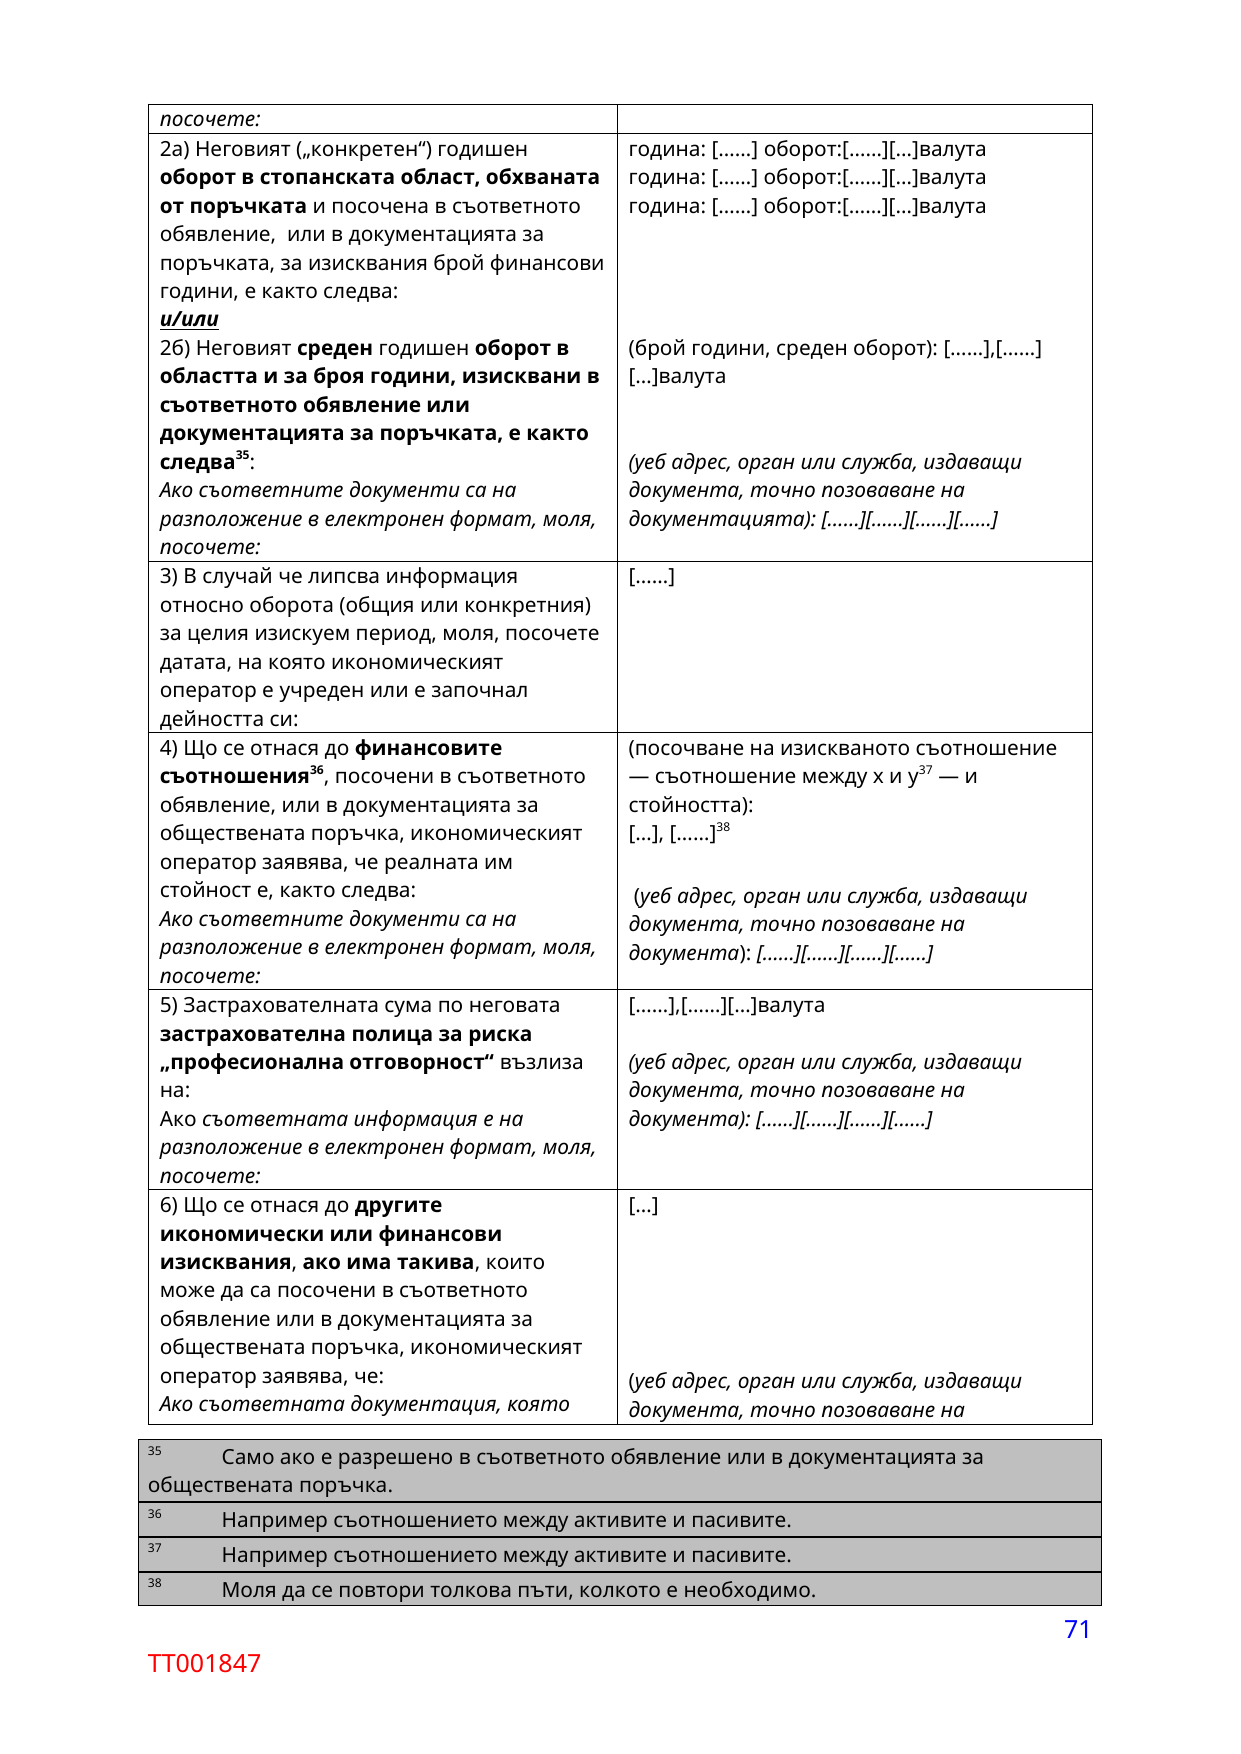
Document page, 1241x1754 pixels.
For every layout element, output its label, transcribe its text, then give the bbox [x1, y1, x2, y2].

table_cell (посочване на изискваното съотношение — съотношение между х и у — и стойността): […], [……] (уеб адрес, орган или служба, издаващи документа, точно позоваване на документа): [……][……][……][……] [618, 733, 1092, 989]
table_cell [618, 1190, 1092, 1423]
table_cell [149, 1190, 617, 1423]
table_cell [149, 105, 617, 133]
table_cell 5) Застрахователната сума по неговата застрахователна полица за риска „професионална отговорност“ възлиза на: Ако съответната информация е на разположение в електронен формат, моля, посочете: [149, 990, 617, 1189]
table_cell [618, 105, 1092, 133]
table_cell [……],[……][…]валута (уеб адрес, орган или служба, издаващи документа, точно позоваване на документа): [……][……][……][……] [618, 990, 1092, 1189]
table_cell 4) Що се отнася до финансовите съотношения, посочени в съответното обявление, или в документацията за обществената поръчка, икономическият оператор заявява, че реалната им стойност е, както следва: Ако съответните документи са на разположение в електронен формат, моля, посочете: [149, 733, 617, 989]
table_cell 3) В случай че липсва информация относно оборота (общия или конкретния) за целия изискуем период, моля, посочете датата, на която икономическият оператор е учреден или е започнал дейността си: [149, 562, 617, 732]
table_cell година: [……] оборот:[……][…]валута година: [……] оборот:[……][…]валута година: [……] оборот:[……][…]валута (брой години, среден оборот): [……],[……][…]валута (уеб адрес, орган или служба, издаващи документа, точно позоваване на документацията): [……][……][……][……] [618, 134, 1092, 561]
table_cell [……] [618, 562, 1092, 732]
table_cell 2а) Неговият („конкретен“) годишен оборот в стопанската област, обхваната от поръчката и посочена в съответното обявление, или в документацията за поръчката, за изисквания брой финансови години, е както следва: и/или 2б) Неговият среден годишен оборот в областта и за броя години, изисквани в съответното обявление или документацията за поръчката, е както следва: Ако съответните документи са на разположение в електронен формат, моля, посочете: [149, 134, 617, 561]
